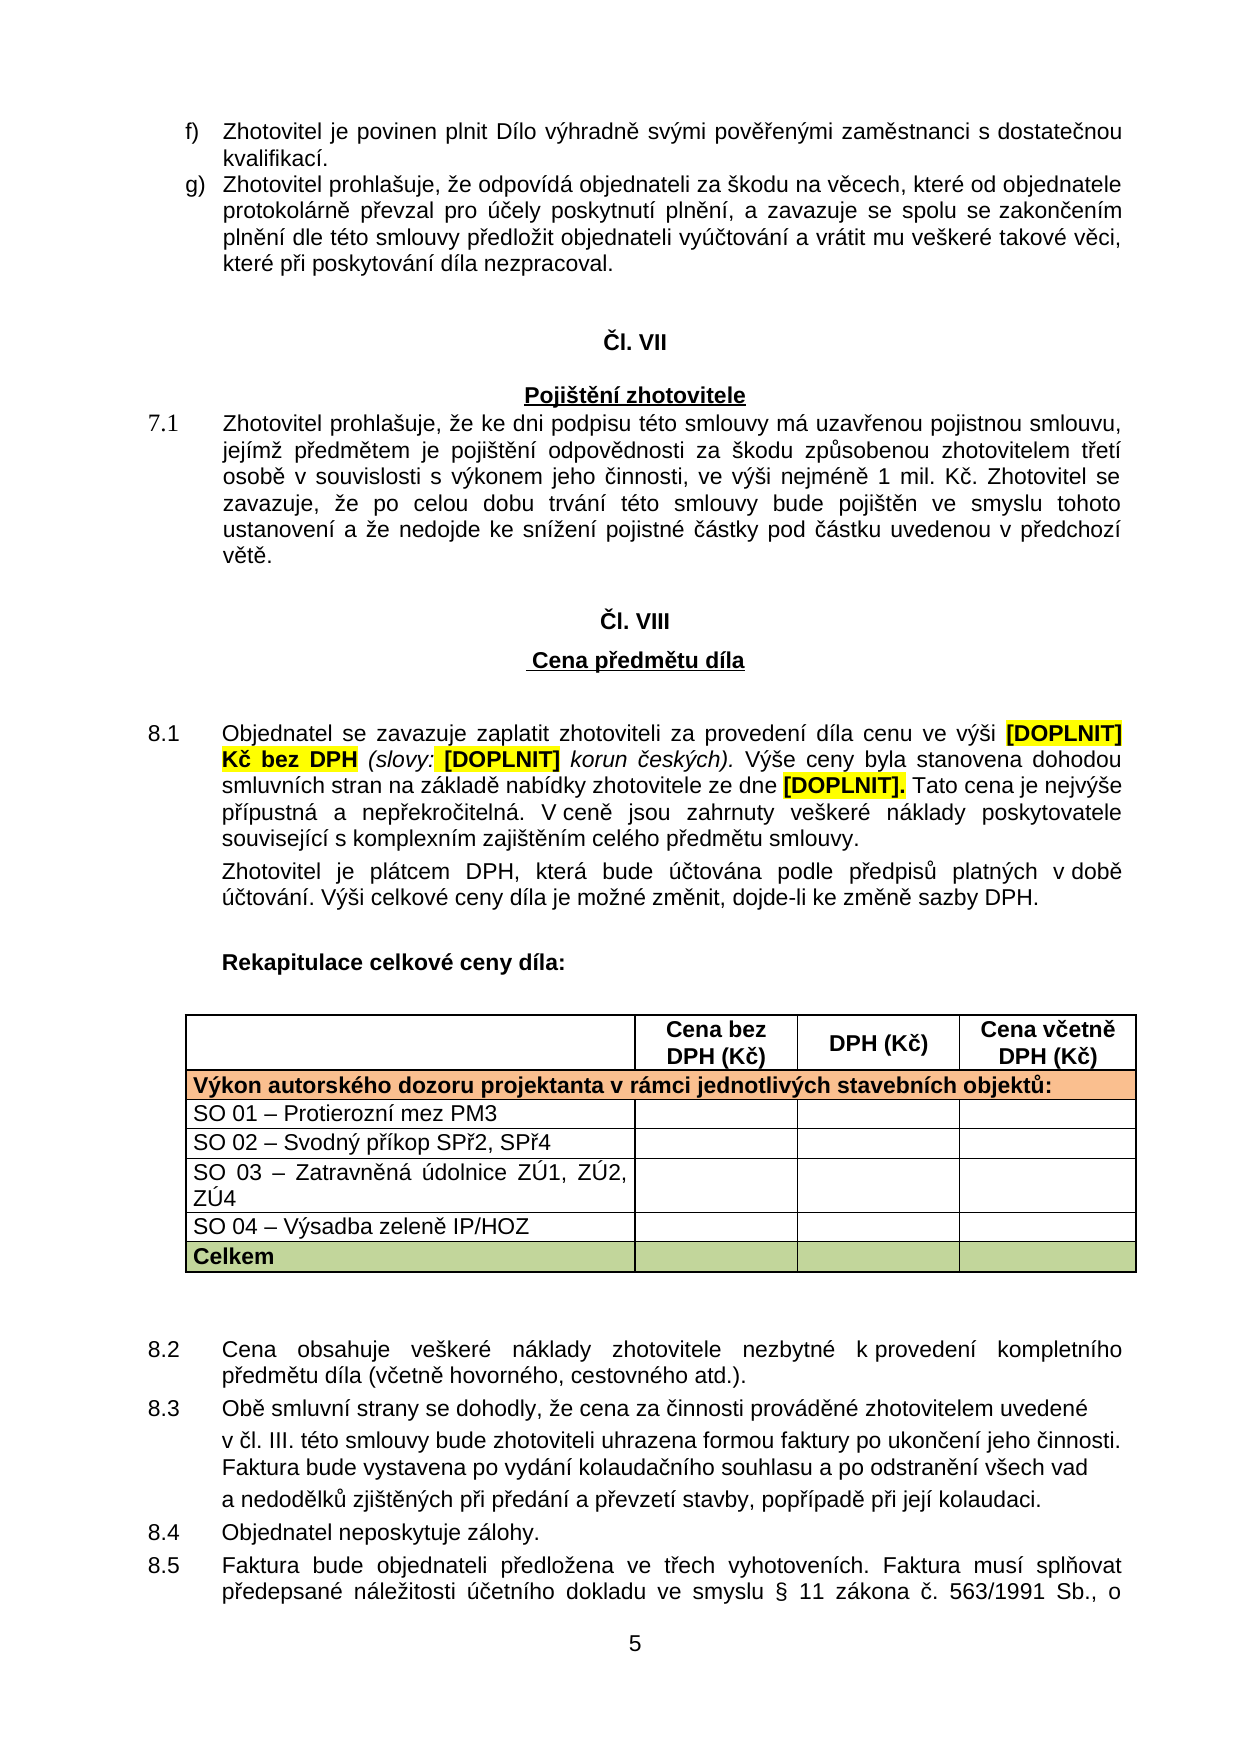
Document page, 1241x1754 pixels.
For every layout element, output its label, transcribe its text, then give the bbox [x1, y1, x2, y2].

table_cell [636, 1242, 797, 1271]
text Rekapitulace celkové ceny díla: [222, 949, 1122, 976]
table_header Cena včetně DPH (Kč) [960, 1016, 1135, 1069]
table_cell [636, 1100, 797, 1128]
list Zhotovitel je povinen plnit Dílo výhradně svými pověřenými zaměstnanci s dostatečnou kvalifikací. [185, 118, 1122, 171]
table_cell [960, 1159, 1135, 1212]
table_cell Výkon autorského dozoru projektanta v rámci jednotlivých stavebních objektů: [187, 1071, 1135, 1099]
table_cell [798, 1129, 959, 1158]
table_cell SO 03 – Zatravněná údolnice ZÚ1, ZÚ2, ZÚ4 [187, 1159, 634, 1212]
text Pojištění zhotovitele [148, 382, 1122, 408]
table_header Cena bez DPH (Kč) [636, 1016, 797, 1069]
table_cell [960, 1213, 1135, 1241]
list Obě smluvní strany se dohodly, že cena za činnosti prováděné zhotovitelem uvedené [148, 1395, 1122, 1421]
list Objednatel se zavazuje zaplatit zhotoviteli za provedení díla cenu ve výši [DOPLNIT] Kč bez DPH (slovy: [DOPLNIT] korun českých). Výše ceny byla stanovena dohodou smluvních stran na základě nabídky zhotovitele ze dne [DOPLNIT]. Tato cena je nejvýše přípustná a nepřekročitelná. V ceně jsou zahrnuty veškeré náklady poskytovatele související s komplexním zajištěním celého předmětu smlouvy. [148, 719, 1122, 851]
text a nedodělků zjištěných při předání a převzetí stavby, popřípadě při její kolaudaci. [221, 1486, 1122, 1513]
list Objednatel neposkytuje zálohy. [148, 1519, 1122, 1545]
table_cell [636, 1159, 797, 1212]
table_cell [798, 1159, 959, 1212]
list Cena obsahuje veškeré náklady zhotovitele nezbytné k provedení kompletního předmětu díla (včetně hovorného, cestovného atd.). [148, 1336, 1122, 1388]
table_cell [960, 1100, 1135, 1128]
subtitle Čl. VIII [148, 608, 1122, 634]
list Zhotovitel prohlašuje, že ke dni podpisu této smlouvy má uzavřenou pojistnou smlouvu, jejímž předmětem je pojištění odpovědnosti za škodu způsobenou zhotovitelem třetí osobě v souvislosti s výkonem jeho činnosti, ve výši nejméně 1 mil. Kč. Zhotovitel se zavazuje, že po celou dobu trvání této smlouvy bude pojištěn ve smyslu tohoto ustanovení a že nedojde ke snížení pojistné částky pod částku uvedenou v předchozí větě. [148, 408, 1122, 568]
text v čl. III. této smlouvy bude zhotoviteli uhrazena formou faktury po ukončení jeho činnosti. Faktura bude vystavena po vydání kolaudačního souhlasu a po odstranění všech vad [222, 1427, 1122, 1480]
table_cell [636, 1213, 797, 1241]
text Čl. VII [148, 329, 1122, 355]
list Zhotovitel prohlašuje, že odpovídá objednateli za škodu na věcech, které od objednatele protokolárně převzal pro účely poskytnutí plnění, a zavazuje se spolu se zakončením plnění dle této smlouvy předložit objednateli vyúčtování a vrátit mu veškeré takové věci, které při poskytování díla nezpracoval. [185, 171, 1122, 276]
table_header [187, 1016, 634, 1069]
text Zhotovitel je plátcem DPH, která bude účtována podle předpisů platných v době účtování. Výši celkové ceny díla je možné změnit, dojde-li ke změně sazby DPH. [222, 858, 1122, 910]
table_cell SO 02 – Svodný příkop SPř2, SPř4 [187, 1129, 634, 1158]
table_cell [798, 1213, 959, 1241]
subtitle Cena předmětu díla [148, 647, 1122, 674]
table_cell [960, 1242, 1135, 1271]
table_cell [798, 1100, 959, 1128]
table_cell SO 04 – Výsadba zeleně IP/HOZ [187, 1213, 634, 1241]
table_cell SO 01 – Protierozní mez PM3 [187, 1100, 634, 1128]
table_cell [798, 1242, 959, 1271]
table_header DPH (Kč) [798, 1016, 959, 1069]
table_cell Celkem [187, 1242, 634, 1271]
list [148, 1552, 1122, 1604]
table_cell [636, 1129, 797, 1158]
table_cell [960, 1129, 1135, 1158]
